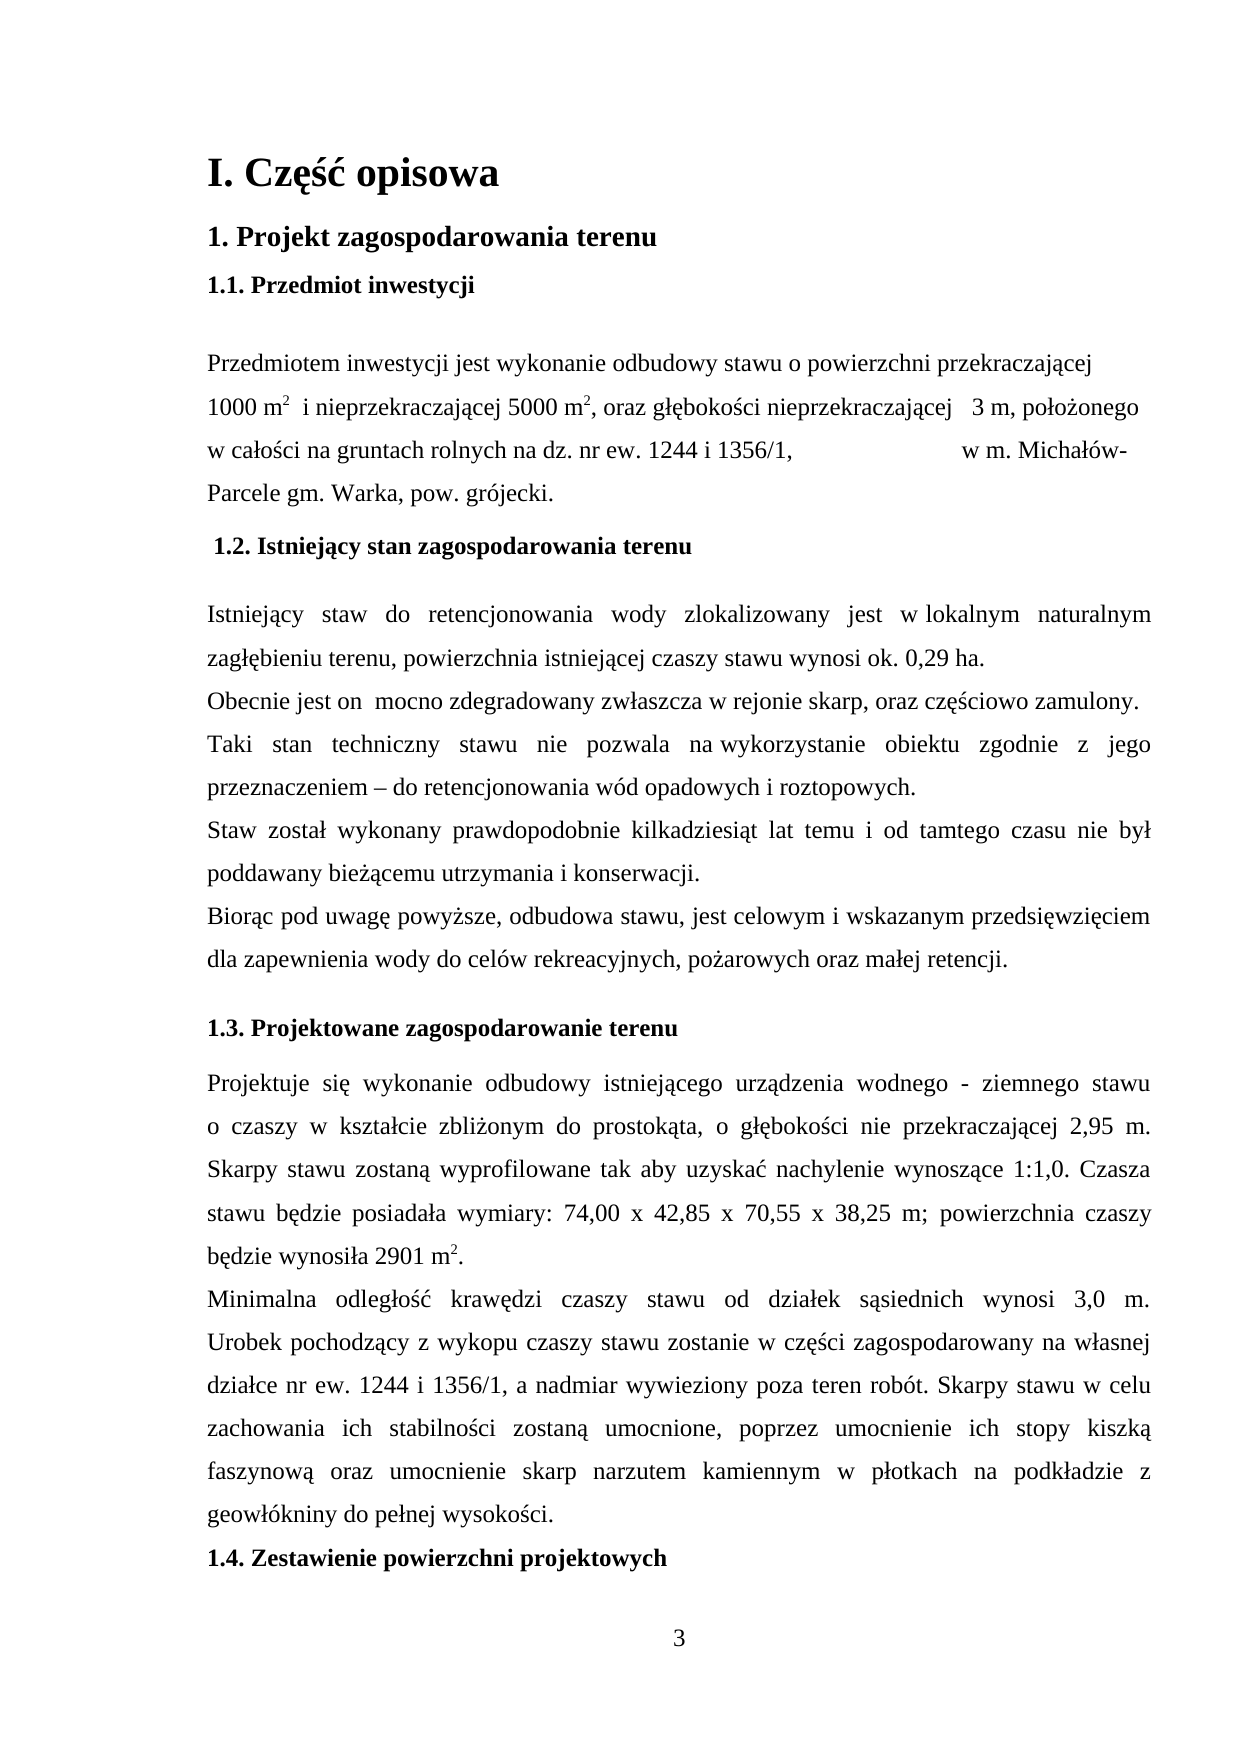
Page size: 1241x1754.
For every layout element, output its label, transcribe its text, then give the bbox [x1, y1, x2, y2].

text 1.4. Zestawienie powierzchni projektowych [207, 1543, 1152, 1571]
text 1.1. Przedmiot inwestycji [207, 270, 1152, 299]
text 1. Projekt zagospodarowania terenu [207, 219, 1152, 253]
text Istniejący staw do retencjonowania wody zlokalizowany jest w lokalnym naturalnym zagłębieniu terenu, powierzchnia istniejącej czaszy stawu wynosi ok. 0,29 ha. Obecnie jest on mocno zdegradowany zwłaszcza w rejonie skarp, oraz częściowo zamulony. [207, 599, 1152, 714]
text 1.3. Projektowane zagospodarowanie terenu [207, 1013, 1152, 1041]
text Projektuje się wykonanie odbudowy istniejącego urządzenia wodnego - ziemnego stawu o czaszy w kształcie zbliżonym do prostokąta, o głębokości nie przekraczającej 2,95 m. Skarpy stawu zostaną wyprofilowane tak aby uzyskać nachylenie wynoszące 1:1,0. Czasza stawu będzie posiadała wymiary: 74,00 x 42,85 x 70,55 x 38,25 m; powierzchnia czaszy będzie wynosiła 2901 m2. [207, 1068, 1152, 1269]
subtitle I. Część opisowa [207, 148, 1152, 196]
text 1.2. Istniejący stan zagospodarowania terenu [207, 531, 1152, 560]
text Biorąc pod uwagę powyższe, odbudowa stawu, jest celowym i wskazanym przedsięwzięciem dla zapewnienia wody do celów rekreacyjnych, pożarowych oraz małej retencji. [207, 901, 1152, 973]
text Taki stan techniczny stawu nie pozwala na wykorzystanie obiektu zgodnie z jego przeznaczeniem – do retencjonowania wód opadowych i roztopowych. Staw został wykonany prawdopodobnie kilkadziesiąt lat temu i od tamtego czasu nie był poddawany bieżącemu utrzymania i konserwacji. [207, 729, 1152, 887]
text Minimalna odległość krawędzi czaszy stawu od działek sąsiednich wynosi 3,0 m. Urobek pochodzący z wykopu czaszy stawu zostanie w części zagospodarowany na własnej działce nr ew. 1244 i 1356/1, a nadmiar wywieziony poza teren robót. Skarpy stawu w celu zachowania ich stabilności zostaną umocnione, poprzez umocnienie ich stopy kiszką faszynową oraz umocnienie skarp narzutem kamiennym w płotkach na podkładzie z geowłókniny do pełnej wysokości. [207, 1284, 1152, 1528]
text Przedmiotem inwestycji jest wykonanie odbudowy stawu o powierzchni przekraczającej 1000 m2 i nieprzekraczającej 5000 m2, oraz głębokości nieprzekraczającej 3 m, położonego w całości na gruntach rolnych na dz. nr ew. 1244 i 1356/1, w m. Michałów- Parcele gm. Warka, pow. grójecki. [207, 348, 1152, 507]
